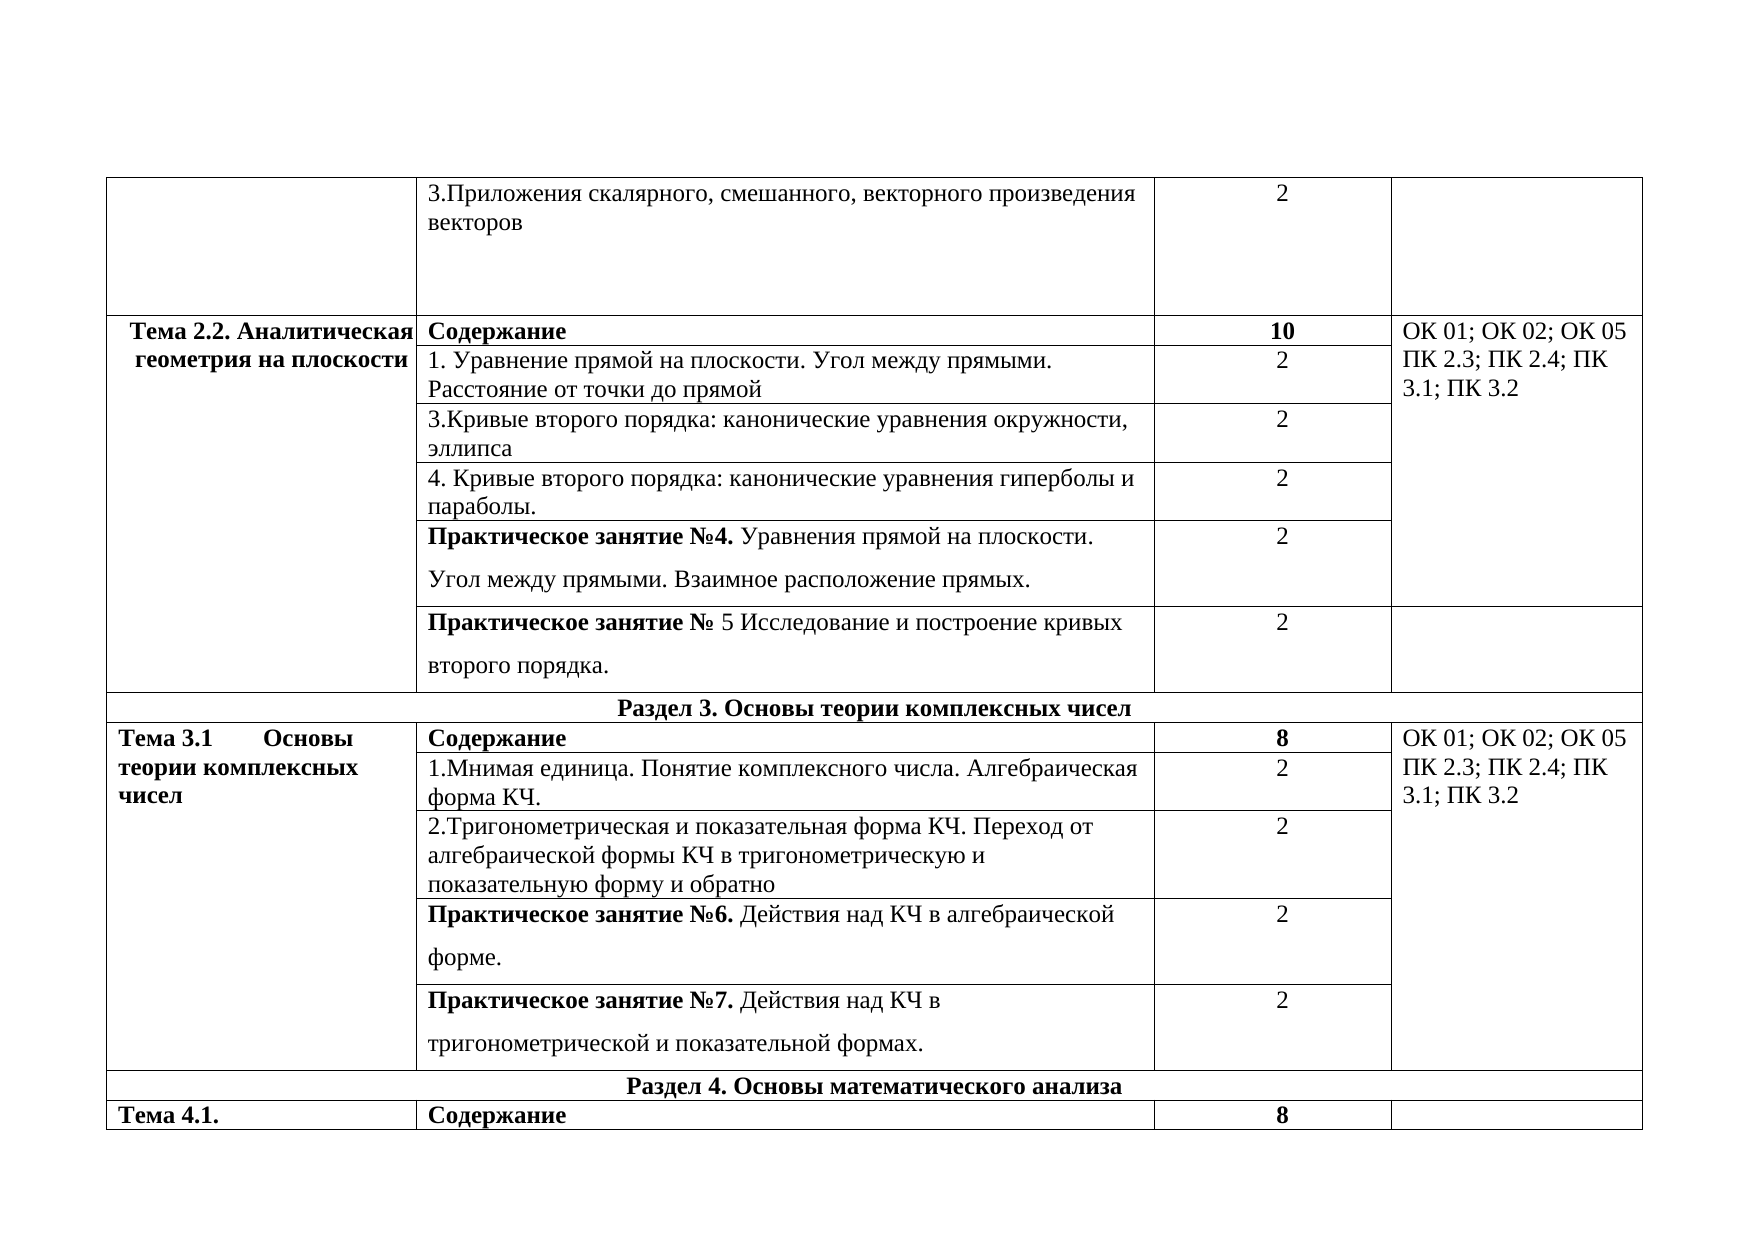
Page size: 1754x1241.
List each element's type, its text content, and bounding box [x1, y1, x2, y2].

table_cell Практическое занятие №4. Уравнения прямой на плоскости. Угол между прямыми. Взаимное расположение прямых. [417, 521, 1154, 606]
table_cell [1392, 607, 1642, 692]
table_cell 3.Приложения скалярного, смешанного, векторного произведения векторов [417, 178, 1154, 315]
table_cell Содержание [417, 316, 1154, 344]
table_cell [107, 1101, 416, 1129]
table_cell 2 [1155, 985, 1391, 1070]
table_cell Раздел 4. Основы математического анализа [107, 1071, 1642, 1099]
table_cell Практическое занятие №6. Действия над КЧ в алгебраической форме. [417, 899, 1154, 984]
table_cell 1. Уравнение прямой на плоскости. Угол между прямыми. Расстояние от точки до прямой [417, 346, 1154, 403]
table_cell Практическое занятие № 5 Исследование и построение кривых второго порядка. [417, 607, 1154, 692]
table_cell 2 [1155, 463, 1391, 520]
table_cell 2 [1155, 404, 1391, 462]
table_cell 2 [1155, 346, 1391, 403]
table_cell Содержание [417, 723, 1154, 752]
table_cell 4. Кривые второго порядка: канонические уравнения гиперболы и параболы. [417, 463, 1154, 520]
table_cell Тема 3.1 Основы теории комплексных чисел [107, 723, 416, 1070]
table_cell 10 [1155, 316, 1391, 344]
table_cell 2 [1155, 607, 1391, 692]
table_cell 2 [1155, 899, 1391, 984]
table_cell Тема 2.2. Аналитическая геометрия на плоскости [107, 316, 416, 692]
table_cell 3.Кривые второго порядка: канонические уравнения окружности, эллипса [417, 404, 1154, 462]
table_cell 2 [1155, 811, 1391, 898]
table_cell Содержание [417, 1101, 1154, 1129]
table_cell Раздел 3. Основы теории комплексных чисел [107, 693, 1642, 722]
table_cell 8 [1155, 723, 1391, 752]
table_cell 2.Тригонометрическая и показательная форма КЧ. Переход от алгебраической формы КЧ в тригонометрическую и показательную форму и обратно [417, 811, 1154, 898]
table_cell 1.Мнимая единица. Понятие комплексного числа. Алгебраическая форма КЧ. [417, 753, 1154, 810]
table_cell 2 [1155, 178, 1391, 315]
table_cell [1392, 1101, 1642, 1129]
table_cell 2 [1155, 753, 1391, 810]
table_cell 8 [1155, 1101, 1391, 1129]
table_cell 2 [1155, 521, 1391, 606]
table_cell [1392, 316, 1642, 606]
table_cell Практическое занятие №7. Действия над КЧ в тригонометрической и показательной формах. [417, 985, 1154, 1070]
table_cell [1392, 723, 1642, 1070]
